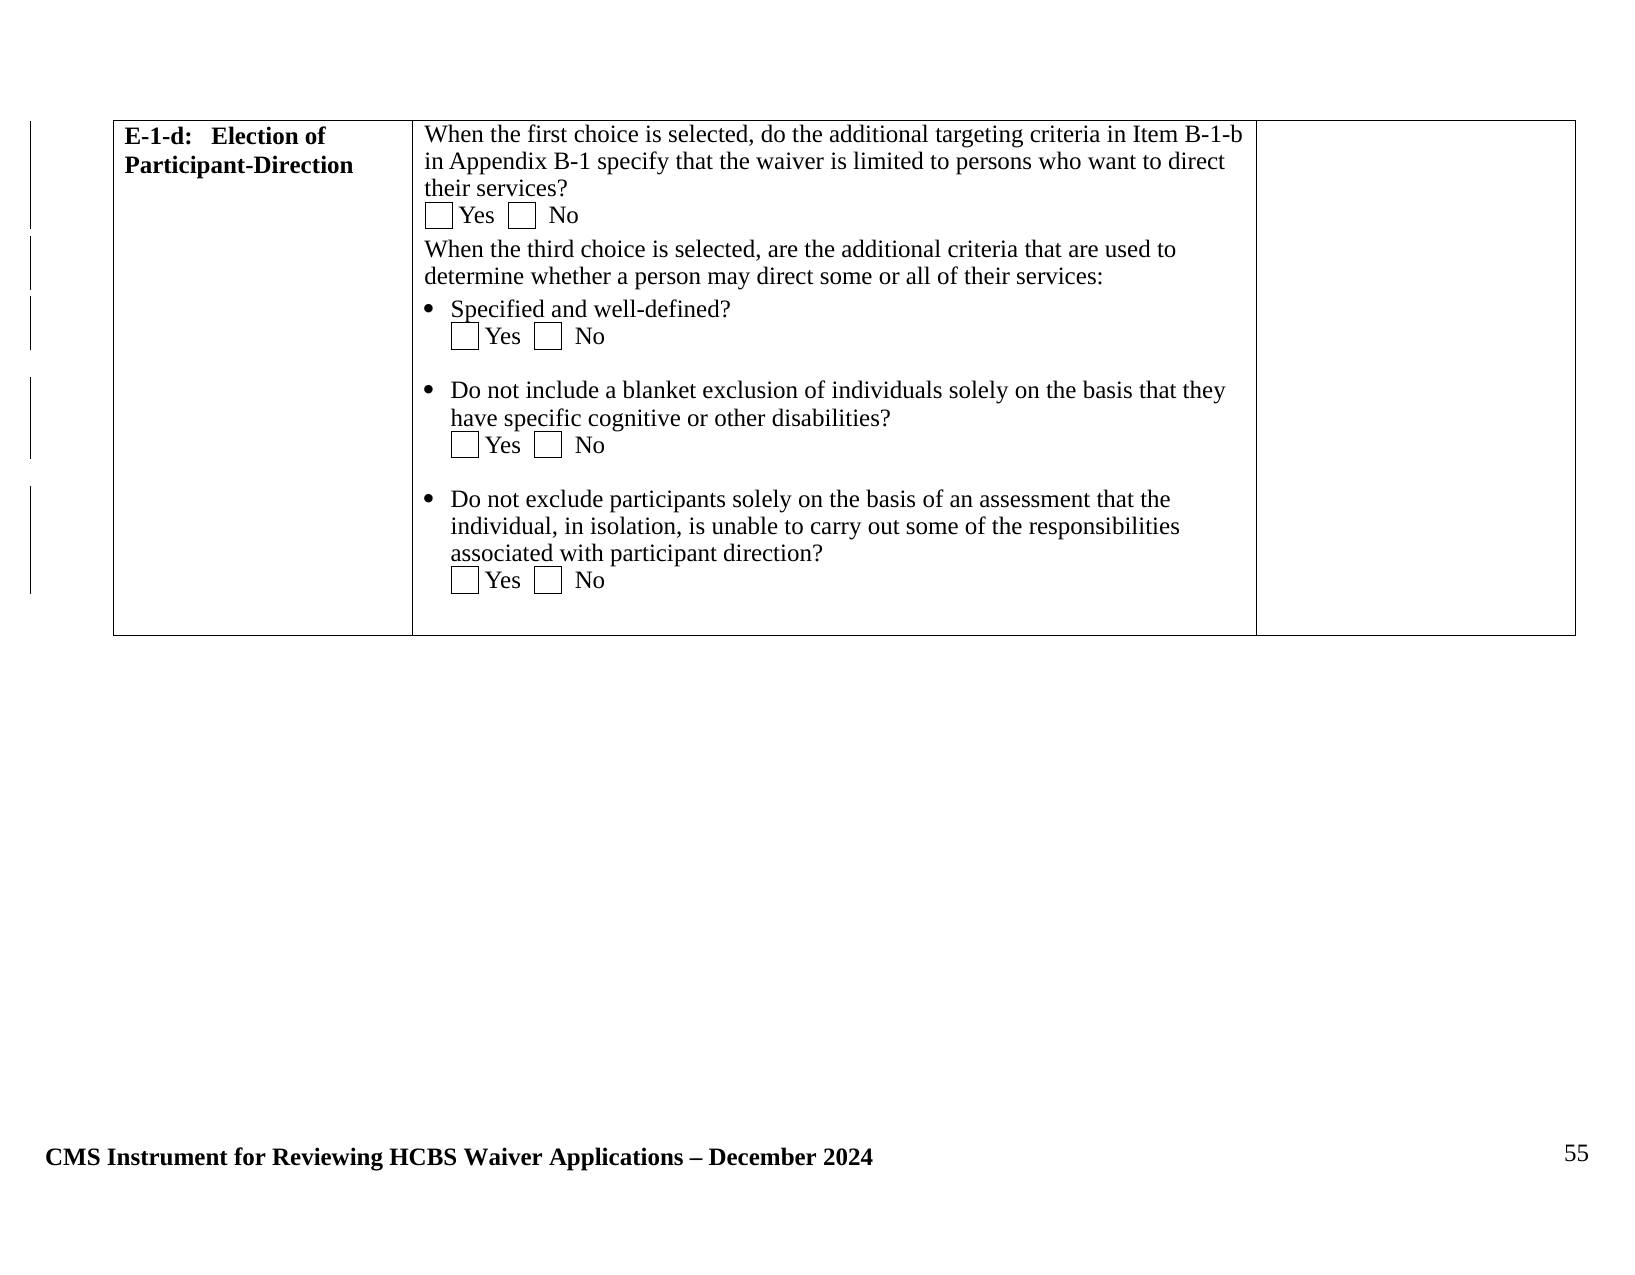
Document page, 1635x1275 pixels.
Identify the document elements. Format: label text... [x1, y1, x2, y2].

table_cell E-1-d: Election of Participant-Direction [114, 121, 412, 635]
table_cell When the first choice is selected, do the additional targeting criteria in Item B-1-b in Appendix B-1 specify that the waiver is limited to persons who want to direct their services? Yes No When the third choice is selected, are the additional criteria that are used to determine whether a person may direct some or all of their services: Specified and well-defined? Yes No Do not include a blanket exclusion of individuals solely on the basis that they have specific cognitive or other disabilities? Yes No Do not exclude participants solely on the basis of an assessment that the individual, in isolation, is unable to carry out some of the responsibilities associated with participant direction? Yes No [413, 121, 1256, 635]
table_cell [1257, 121, 1575, 635]
